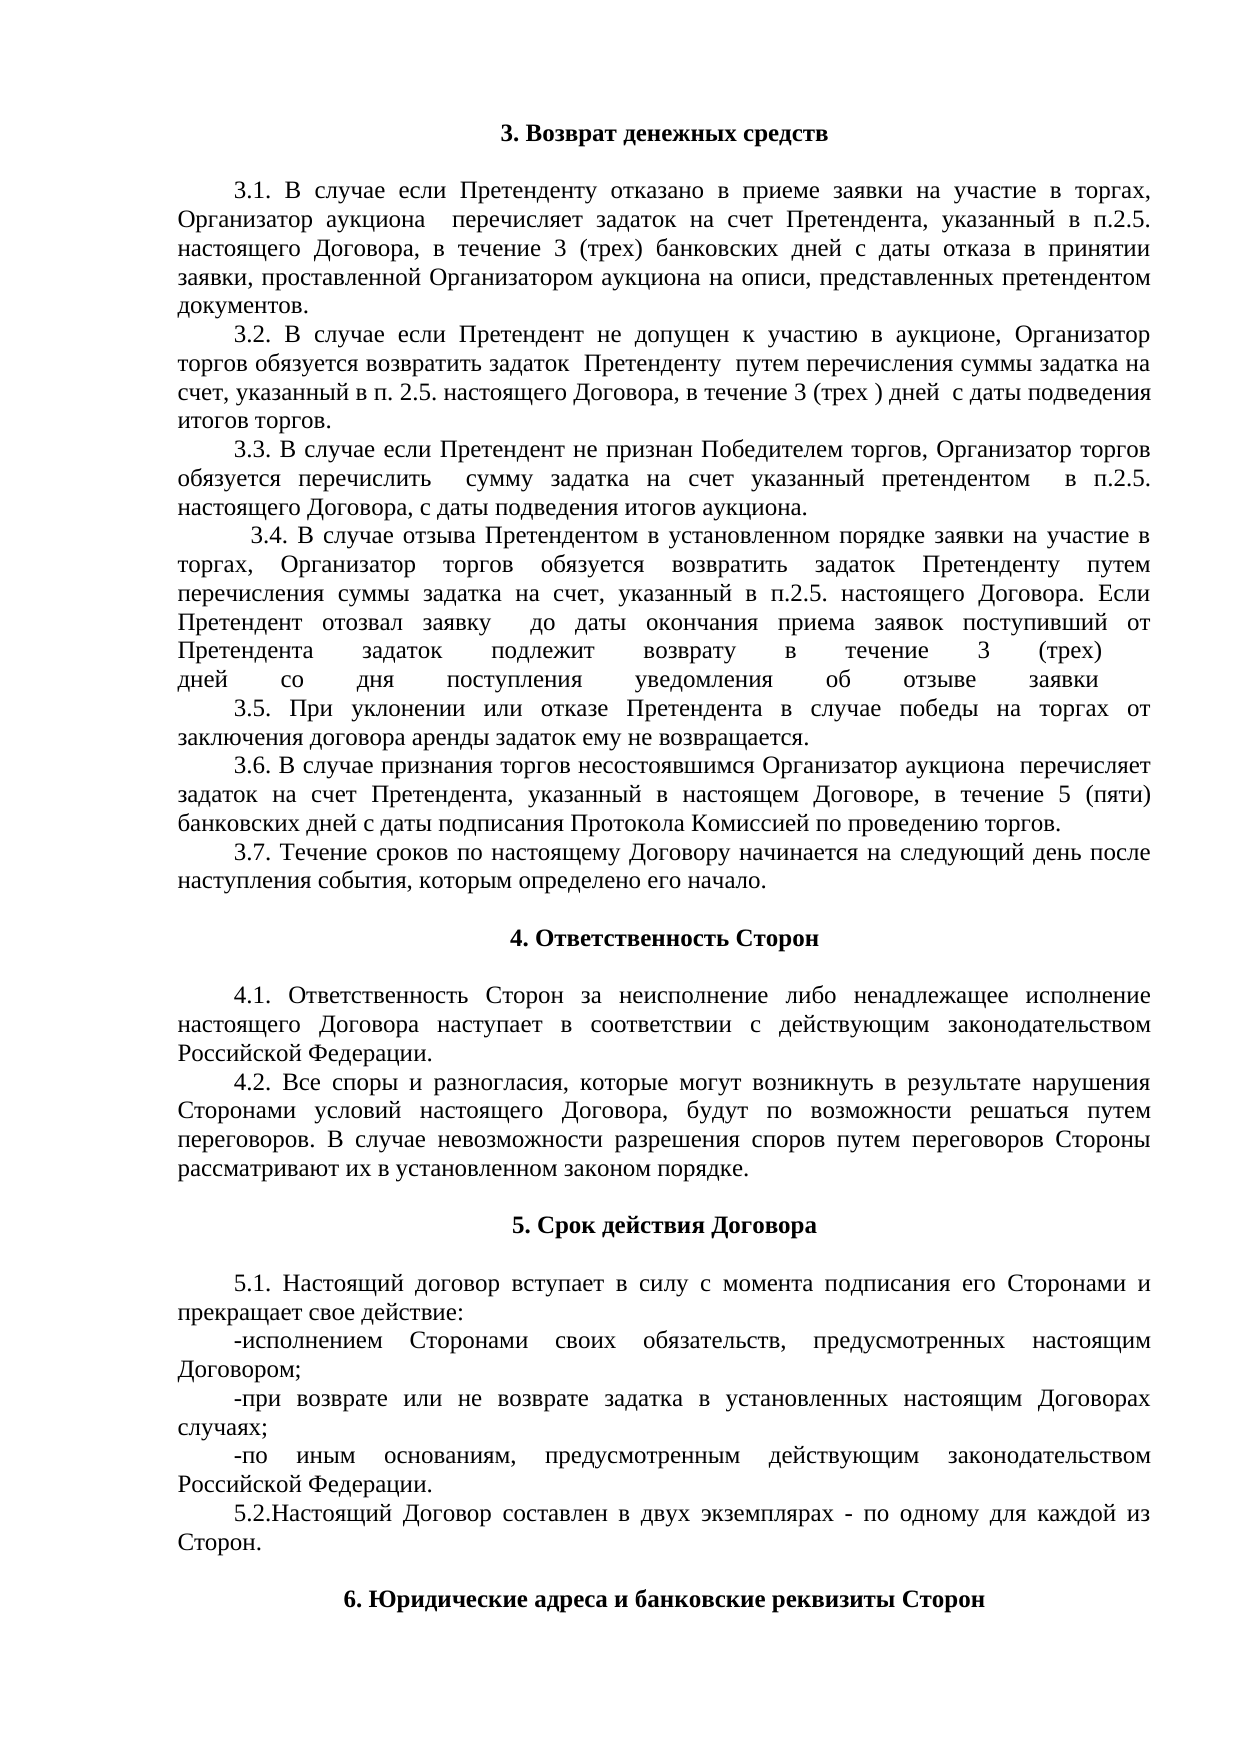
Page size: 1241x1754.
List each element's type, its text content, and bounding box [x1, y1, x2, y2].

text -исполнением Сторонами своих обязательств, предусмотренных настоящим Договором; [177, 1326, 1152, 1383]
text 3.3. В случае если Претендент не признан Победителем торгов, Организатор торгов обязуется перечислить сумму задатка на счет указанный претендентом в п.2.5. настоящего Договора, с даты подведения итогов аукциона. [177, 434, 1152, 521]
text 3.5. При уклонении или отказе Претендента в случае победы на торгах от заключения договора аренды задаток ему не возвращается. [177, 693, 1152, 751]
text -по иным основаниям, предусмотренным действующим законодательством Российской Федерации. [177, 1441, 1152, 1498]
text 4. Ответственность Сторон [177, 923, 1152, 952]
text 6. Юридические адреса и банковские реквизиты Сторон [177, 1584, 1152, 1613]
text 5.1. Настоящий договор вступает в силу с момента подписания его Сторонами и прекращает свое действие: [177, 1268, 1152, 1326]
text 5. Срок действия Договора [177, 1211, 1152, 1239]
text 4.2. Все споры и разногласия, которые могут возникнуть в результате нарушения Сторонами условий настоящего Договора, будут по возможности решаться путем переговоров. В случае невозможности разрешения споров путем переговоров Стороны рассматривают их в установленном законом порядке. [177, 1067, 1152, 1182]
text 5.2.Настоящий Договор составлен в двух экземплярах - по одному для каждой из Сторон. [177, 1498, 1152, 1556]
text 3.2. В случае если Претендент не допущен к участию в аукционе, Организатор торгов обязуется возвратить задаток Претенденту путем перечисления суммы задатка на счет, указанный в п. 2.5. настоящего Договора, в течение 3 (трех ) дней с даты подведения итогов торгов. [177, 319, 1152, 434]
list дней со дня поступления уведомления об отзыве заявки [177, 664, 1152, 693]
text 3.7. Течение сроков по настоящему Договору начинается на следующий день после наступления события, которым определено его начало. [177, 837, 1152, 894]
text 3.1. В случае если Претенденту отказано в приеме заявки на участие в торгах, Организатор аукциона перечисляет задаток на счет Претендента, указанный в п.2.5. настоящего Договора, в течение 3 (трех) банковских дней с даты отказа в принятии заявки, проставленной Организатором аукциона на описи, представленных претендентом документов. [177, 176, 1152, 319]
text -при возврате или не возврате задатка в установленных настоящим Договорах случаях; [177, 1383, 1152, 1441]
text 3.6. В случае признания торгов несостоявшимся Организатор аукциона перечисляет задаток на счет Претендента, указанный в настоящем Договоре, в течение 5 (пяти) банковских дней с даты подписания Протокола Комиссией по проведению торгов. [177, 751, 1152, 837]
text 4.1. Ответственность Сторон за неисполнение либо ненадлежащее исполнение настоящего Договора наступает в соответствии с действующим законодательством Российской Федерации. [177, 981, 1152, 1067]
list 3.4. В случае отзыва Претендентом в установленном порядке заявки на участие в торгах, Организатор торгов обязуется возвратить задаток Претенденту путем перечисления суммы задатка на счет, указанный в п.2.5. настоящего Договора. Если Претендент отозвал заявку до даты окончания приема заявок поступивший от Претендента задаток подлежит возврату в течение 3 (трех) [177, 521, 1152, 664]
text 3. Возврат денежных средств [177, 118, 1152, 147]
